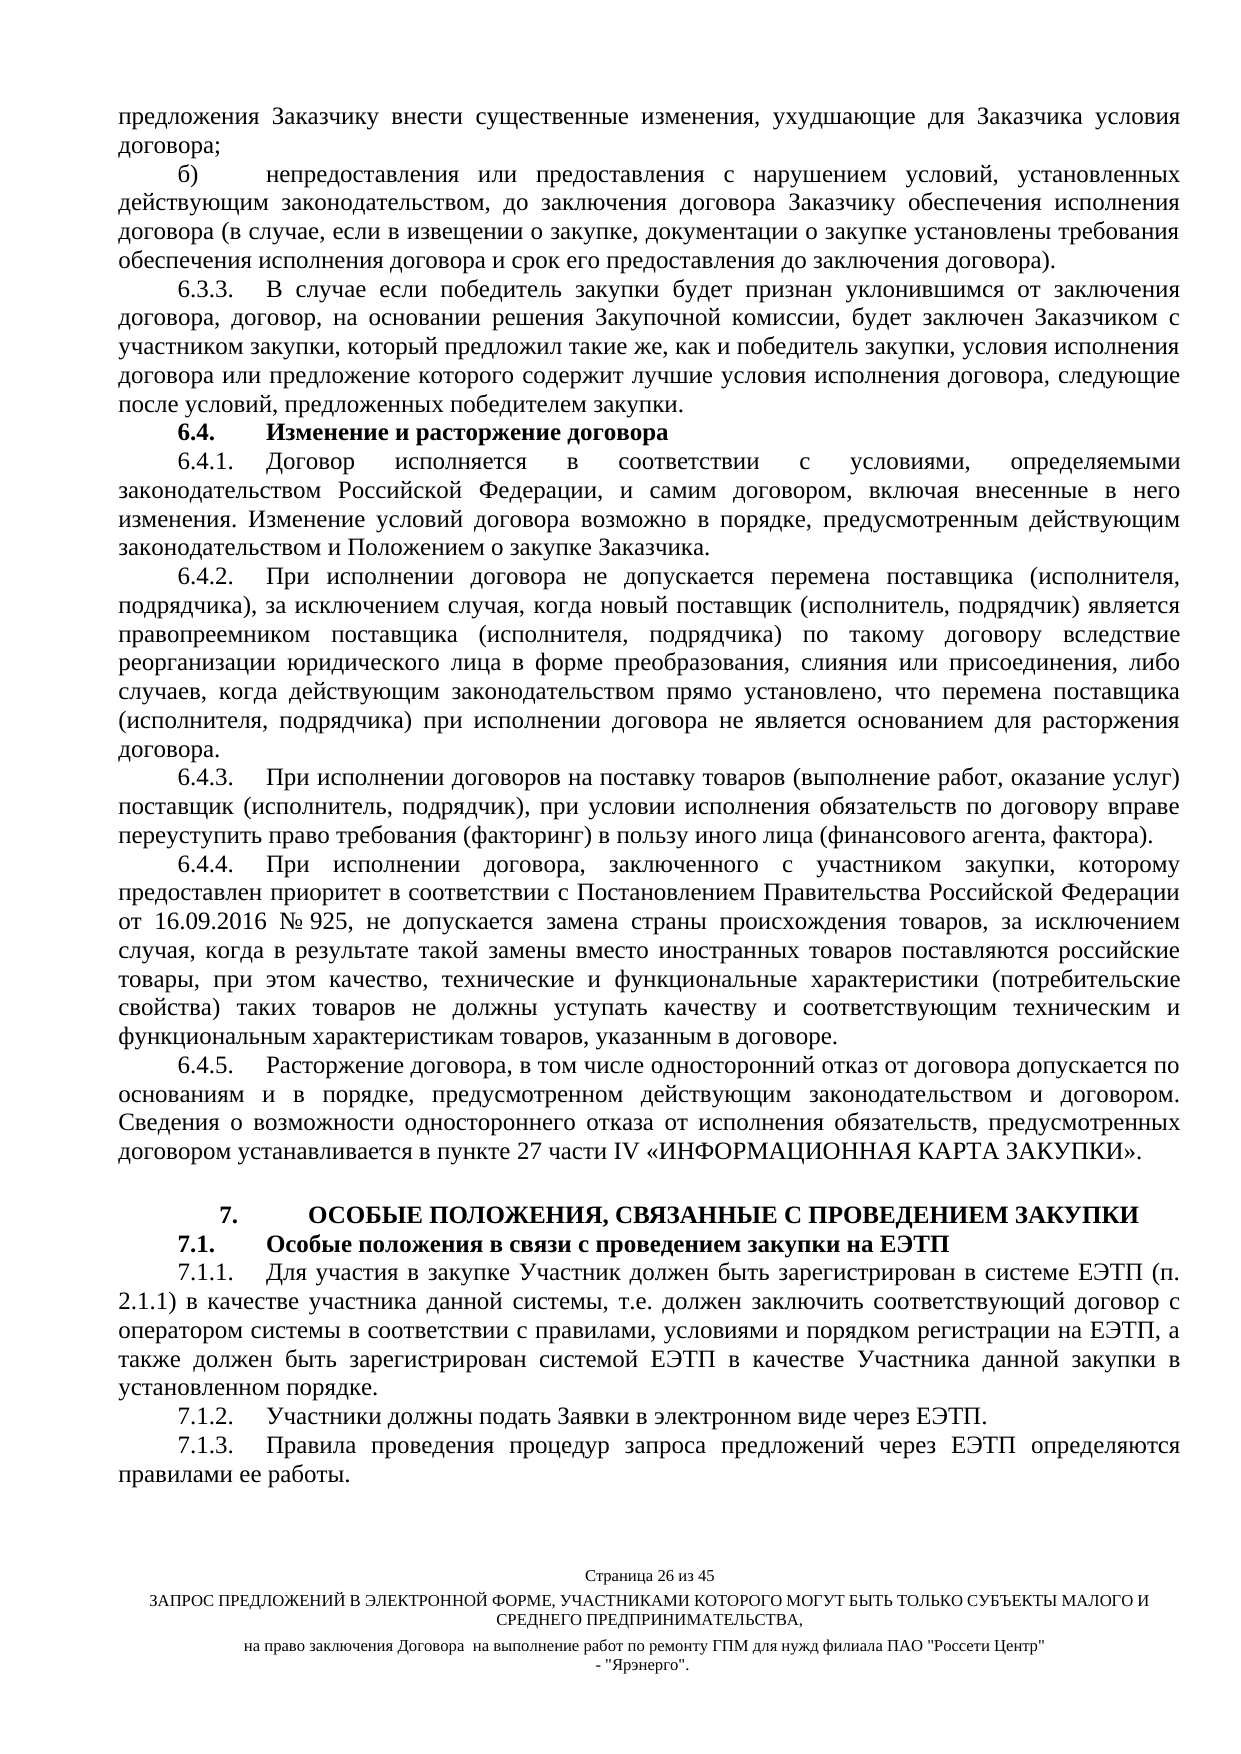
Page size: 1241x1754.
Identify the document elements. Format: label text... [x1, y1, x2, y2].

subtitle При исполнении договора не допускается перемена поставщика (исполнителя, подрядчика), за исключением случая, когда новый поставщик (исполнитель, подрядчик) является правопреемником поставщика (исполнителя, подрядчика) по такому договору вследствие реорганизации юридического лица в форме преобразования, слияния или присоединения, либо случаев, когда действующим законодательством прямо установлено, что перемена поставщика (исполнителя, подрядчика) при исполнении договора не является основанием для расторжения договора. [118, 561, 1181, 762]
subtitle В случае если победитель закупки будет признан уклонившимся от заключения договора, договор, на основании решения Закупочной комиссии, будет заключен Заказчиком с участником закупки, который предложил такие же, как и победитель закупки, условия исполнения договора или предложение которого содержит лучшие условия исполнения договора, следующие после условий, предложенных победителем закупки. [118, 274, 1181, 417]
subtitle Правила проведения процедур запроса предложений через ЕЭТП определяются правилами ее работы. [118, 1430, 1181, 1487]
subtitle Расторжение договора, в том числе односторонний отказ от договора допускается по основаниям и в порядке, предусмотренном действующим законодательством и договором. Сведения о возможности одностороннего отказа от исполнения обязательств, предусмотренных договором устанавливается в пункте 27 части IV «ИНФОРМАЦИОННАЯ КАРТА ЗАКУПКИ». [118, 1050, 1181, 1165]
subtitle При исполнении договора, заключенного с участником закупки, которому предоставлен приоритет в соответствии с Постановлением Правительства Российской Федерации от 16.09.2016 № 925, не допускается замена страны происхождения товаров, за исключением случая, когда в результате такой замены вместо иностранных товаров поставляются российские товары, при этом качество, технические и функциональные характеристики (потребительские свойства) таких товаров не должны уступать качеству и соответствующим техническим и функциональным характеристикам товаров, указанным в договоре. [118, 849, 1181, 1050]
subtitle Особые положения в связи с проведением закупки на ЕЭТП [118, 1229, 1181, 1257]
subtitle Для участия в закупке Участник должен быть зарегистрирован в системе ЕЭТП (п. 2.1.1) в качестве участника данной системы, т.е. должен заключить соответствующий договор с оператором системы в соответствии с правилами, условиями и порядком регистрации на ЕЭТП, а также должен быть зарегистрирован системой ЕЭТП в качестве Участника данной закупки в установленном порядке. [118, 1257, 1181, 1401]
subtitle Договор исполняется в соответствии с условиями, определяемыми законодательством Российской Федерации, и самим договором, включая внесенные в него изменения. Изменение условий договора возможно в порядке, предусмотренным действующим законодательством и Положением о закупке Заказчика. [118, 446, 1181, 561]
list непредоставления или предоставления с нарушением условий, установленных действующим законодательством, до заключения договора Заказчику обеспечения исполнения договора (в случае, если в извещении о закупке, документации о закупке установлены требования обеспечения исполнения договора и срок его предоставления до заключения договора). [118, 159, 1181, 274]
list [118, 101, 1181, 159]
subtitle ОСОБЫЕ ПОЛОЖЕНИЯ, СВЯЗАННЫЕ С ПРОВЕДЕНИЕМ ЗАКУПКИ [118, 1200, 1181, 1229]
subtitle Участники должны подать Заявки в электронном виде через ЕЭТП. [118, 1401, 1181, 1430]
subtitle Изменение и расторжение договора [118, 417, 1181, 446]
subtitle При исполнении договоров на поставку товаров (выполнение работ, оказание услуг) поставщик (исполнитель, подрядчик), при условии исполнения обязательств по договору вправе переуступить право требования (факторинг) в пользу иного лица (финансового агента, фактора). [118, 762, 1181, 849]
